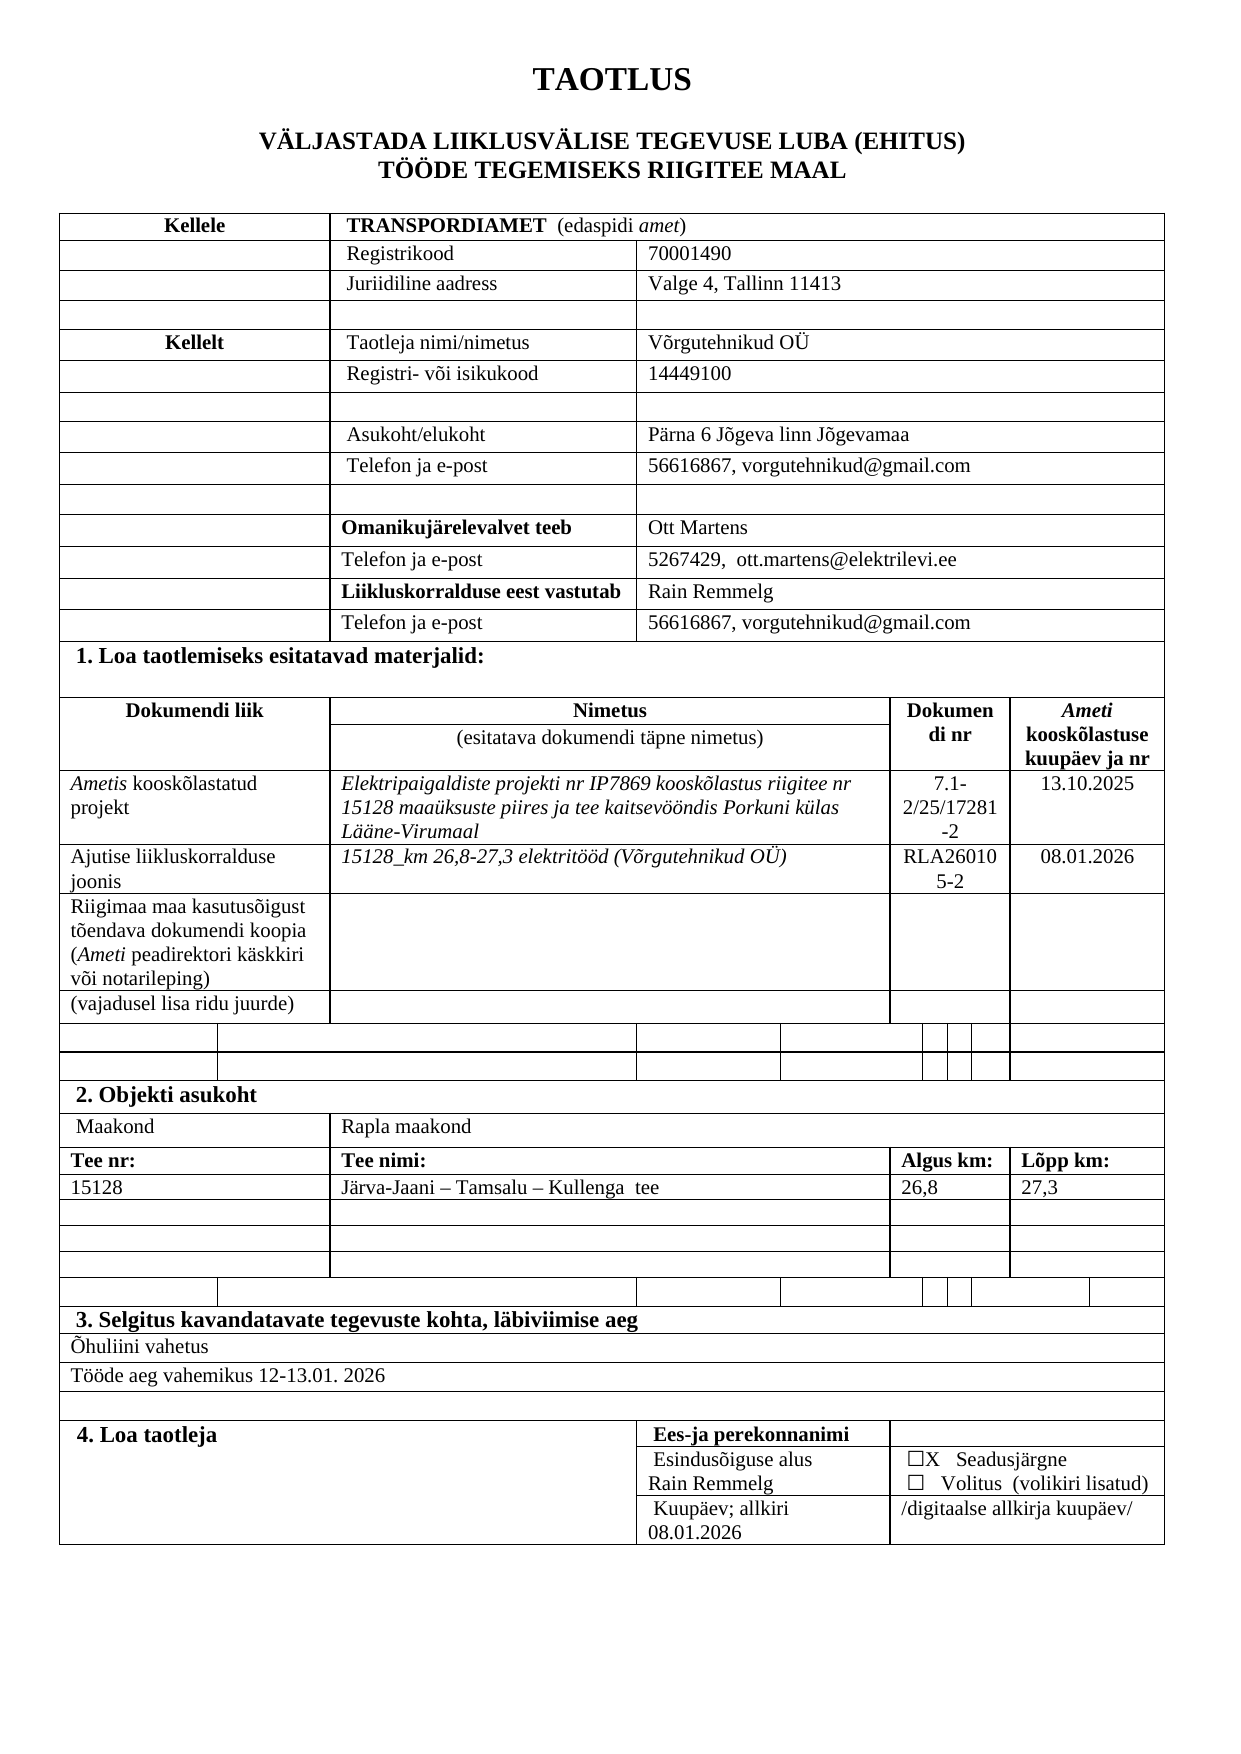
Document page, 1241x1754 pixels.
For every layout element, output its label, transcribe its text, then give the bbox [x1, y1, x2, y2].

table_cell [60, 610, 329, 641]
table_cell Kuupäev; allkiri 08.01.2026 [637, 1496, 889, 1544]
table_cell [781, 1278, 922, 1306]
table_cell [60, 579, 329, 609]
table_cell [331, 393, 636, 421]
table_cell [781, 1024, 922, 1051]
table_cell [948, 1024, 971, 1051]
table_header TRANSPORDIAMET (edaspidi amet) [331, 214, 1164, 240]
table_cell Dokumendi liik [60, 698, 329, 770]
table_cell Rain Remmelg [637, 579, 1164, 609]
table_cell [1011, 1024, 1164, 1051]
table_cell [331, 485, 636, 514]
table_cell [891, 991, 1009, 1023]
table_cell Juriidiline aadress [331, 271, 636, 300]
table_cell [1011, 894, 1164, 990]
table_cell [637, 1053, 780, 1080]
table_cell Registri- või isikukood [331, 361, 636, 392]
table_cell 56616867, vorgutehnikud@gmail.com [637, 453, 1164, 484]
text TÖÖDE TEGEMISEKS RIIGITEE MAAL [59, 155, 1165, 184]
table_cell Tööde aeg vahemikus 12-13.01. 2026 [60, 1363, 1164, 1391]
table_cell [331, 301, 636, 329]
table_cell Liikluskorralduse eest vastutab [331, 579, 636, 609]
table_cell Telefon ja e-post [331, 453, 636, 484]
table_cell Kellelt [60, 330, 329, 360]
table_cell [972, 1024, 1009, 1051]
table_cell Registrikood [331, 241, 636, 270]
table_cell [1011, 1053, 1164, 1080]
text VÄLJASTADA LIIKLUSVÄLISE TEGEVUSE LUBA (EHITUS) [59, 126, 1165, 155]
table_cell Telefon ja e-post [331, 547, 636, 577]
table_cell [331, 991, 889, 1023]
table_cell [891, 1226, 1009, 1251]
table_cell Tee nr: [60, 1148, 329, 1173]
table_cell 70001490 [637, 241, 1164, 270]
table_cell Õhuliini vahetus [60, 1334, 1164, 1362]
table_cell [60, 393, 329, 421]
table_cell Telefon ja e-post [331, 610, 636, 641]
table_cell 26,8 [891, 1175, 1009, 1199]
table_cell Ajutise liikluskorralduse joonis [60, 845, 329, 893]
table_cell [637, 1024, 780, 1051]
table_cell [923, 1278, 947, 1306]
table_cell 1. Loa taotlemiseks esitatavad materjalid: [60, 642, 1164, 697]
table_cell 08.01.2026 [1011, 845, 1164, 893]
table_cell Ees-ja perekonnanimi [637, 1421, 889, 1446]
table_cell ☐X Seadusjärgne ☐ Volitus (volikiri lisatud) [891, 1447, 1164, 1495]
table_cell 13.10.2025 [1011, 771, 1164, 843]
table_cell Riigimaa maa kasutusõigust tõendava dokumendi koopia (Ameti peadirektori käskkiri või notarileping) [60, 894, 329, 990]
table_cell [60, 485, 329, 514]
table_cell [781, 1053, 922, 1080]
table_cell Tee nimi: [331, 1148, 889, 1173]
table_cell [972, 1053, 1009, 1080]
table_cell [60, 241, 329, 270]
table_cell [891, 1421, 1164, 1446]
table_cell [331, 1200, 889, 1225]
table_cell 56616867, vorgutehnikud@gmail.com [637, 610, 1164, 641]
table_cell (esitatava dokumendi täpne nimetus) [331, 725, 889, 770]
table_cell [60, 515, 329, 546]
table_cell [60, 1392, 1164, 1420]
table_cell [948, 1278, 971, 1306]
table_cell [1090, 1278, 1164, 1306]
table_cell [331, 1252, 889, 1277]
table_cell [637, 1278, 780, 1306]
table_cell Elektripaigaldiste projekti nr IP7869 kooskõlastus riigitee nr 15128 maaüksuste piires ja tee kaitsevööndis Porkuni külas Lääne-Virumaal [331, 771, 889, 843]
table_cell 7.1-2/25/17281-2 [891, 771, 1009, 843]
table_cell [331, 894, 889, 990]
table_cell [948, 1053, 971, 1080]
table_cell Esindusõiguse alus Rain Remmelg [637, 1447, 889, 1495]
table_cell [1011, 1200, 1164, 1225]
table_cell [1011, 1252, 1164, 1277]
table_cell 15128 [60, 1175, 329, 1199]
table_cell (vajadusel lisa ridu juurde) [60, 991, 329, 1023]
table_cell [1011, 1226, 1164, 1251]
table_cell [60, 301, 329, 329]
table_cell RLA260105-2 [891, 845, 1009, 893]
table_cell 14449100 [637, 361, 1164, 392]
table_cell Asukoht/elukoht [331, 422, 636, 452]
table_cell [218, 1278, 636, 1306]
table_cell Maakond [60, 1114, 329, 1147]
table_cell Nimetus [331, 698, 889, 724]
table_cell [972, 1278, 1089, 1306]
table_cell [218, 1053, 636, 1080]
table_cell [923, 1024, 947, 1051]
table_cell Lõpp km: [1011, 1148, 1164, 1173]
table_cell 4. Loa taotleja [60, 1421, 636, 1544]
table_cell 3. Selgitus kavandatavate tegevuste kohta, läbiviimise aeg [60, 1307, 1164, 1333]
table_cell 2. Objekti asukoht [60, 1081, 1164, 1113]
table_cell Järva-Jaani – Tamsalu – Kullenga tee [331, 1175, 889, 1199]
table_cell [60, 422, 329, 452]
table_cell 27,3 [1011, 1175, 1164, 1199]
table_cell Algus km: [891, 1148, 1009, 1173]
table_cell Omanikujärelevalvet teeb [331, 515, 636, 546]
table_cell [60, 1252, 329, 1277]
table_cell [1011, 991, 1164, 1023]
table_cell [60, 1024, 217, 1051]
table_cell Ott Martens [637, 515, 1164, 546]
table_cell [60, 453, 329, 484]
table_cell [637, 393, 1164, 421]
table_cell [331, 1226, 889, 1251]
table_cell Dokumendi nr [891, 698, 1009, 770]
table_cell [60, 547, 329, 577]
table_cell Võrgutehnikud OÜ [637, 330, 1164, 360]
table_cell [218, 1024, 636, 1051]
table_cell Rapla maakond [331, 1114, 1164, 1147]
table_cell [60, 1278, 217, 1306]
text TAOTLUS [59, 59, 1165, 97]
table_cell Ametis kooskõlastatud projekt [60, 771, 329, 843]
table_cell [923, 1053, 947, 1080]
table_cell Taotleja nimi/nimetus [331, 330, 636, 360]
table_header Kellele [60, 214, 329, 240]
table_cell Pärna 6 Jõgeva linn Jõgevamaa [637, 422, 1164, 452]
table_cell 5267429, ott.martens@elektrilevi.ee [637, 547, 1164, 577]
table_cell [60, 1226, 329, 1251]
table_cell [60, 1053, 217, 1080]
table_cell [60, 271, 329, 300]
table_cell [637, 301, 1164, 329]
table_cell [60, 1200, 329, 1225]
table_cell Valge 4, Tallinn 11413 [637, 271, 1164, 300]
table_cell /digitaalse allkirja kuupäev/ [891, 1496, 1164, 1544]
table_cell [891, 894, 1009, 990]
table_cell 15128_km 26,8-27,3 elektritööd (Võrgutehnikud OÜ) [331, 845, 889, 893]
table_cell [637, 485, 1164, 514]
table_cell [60, 361, 329, 392]
table_cell [891, 1200, 1009, 1225]
table_cell Ameti kooskõlastuse kuupäev ja nr [1011, 698, 1164, 770]
table_cell [891, 1252, 1009, 1277]
